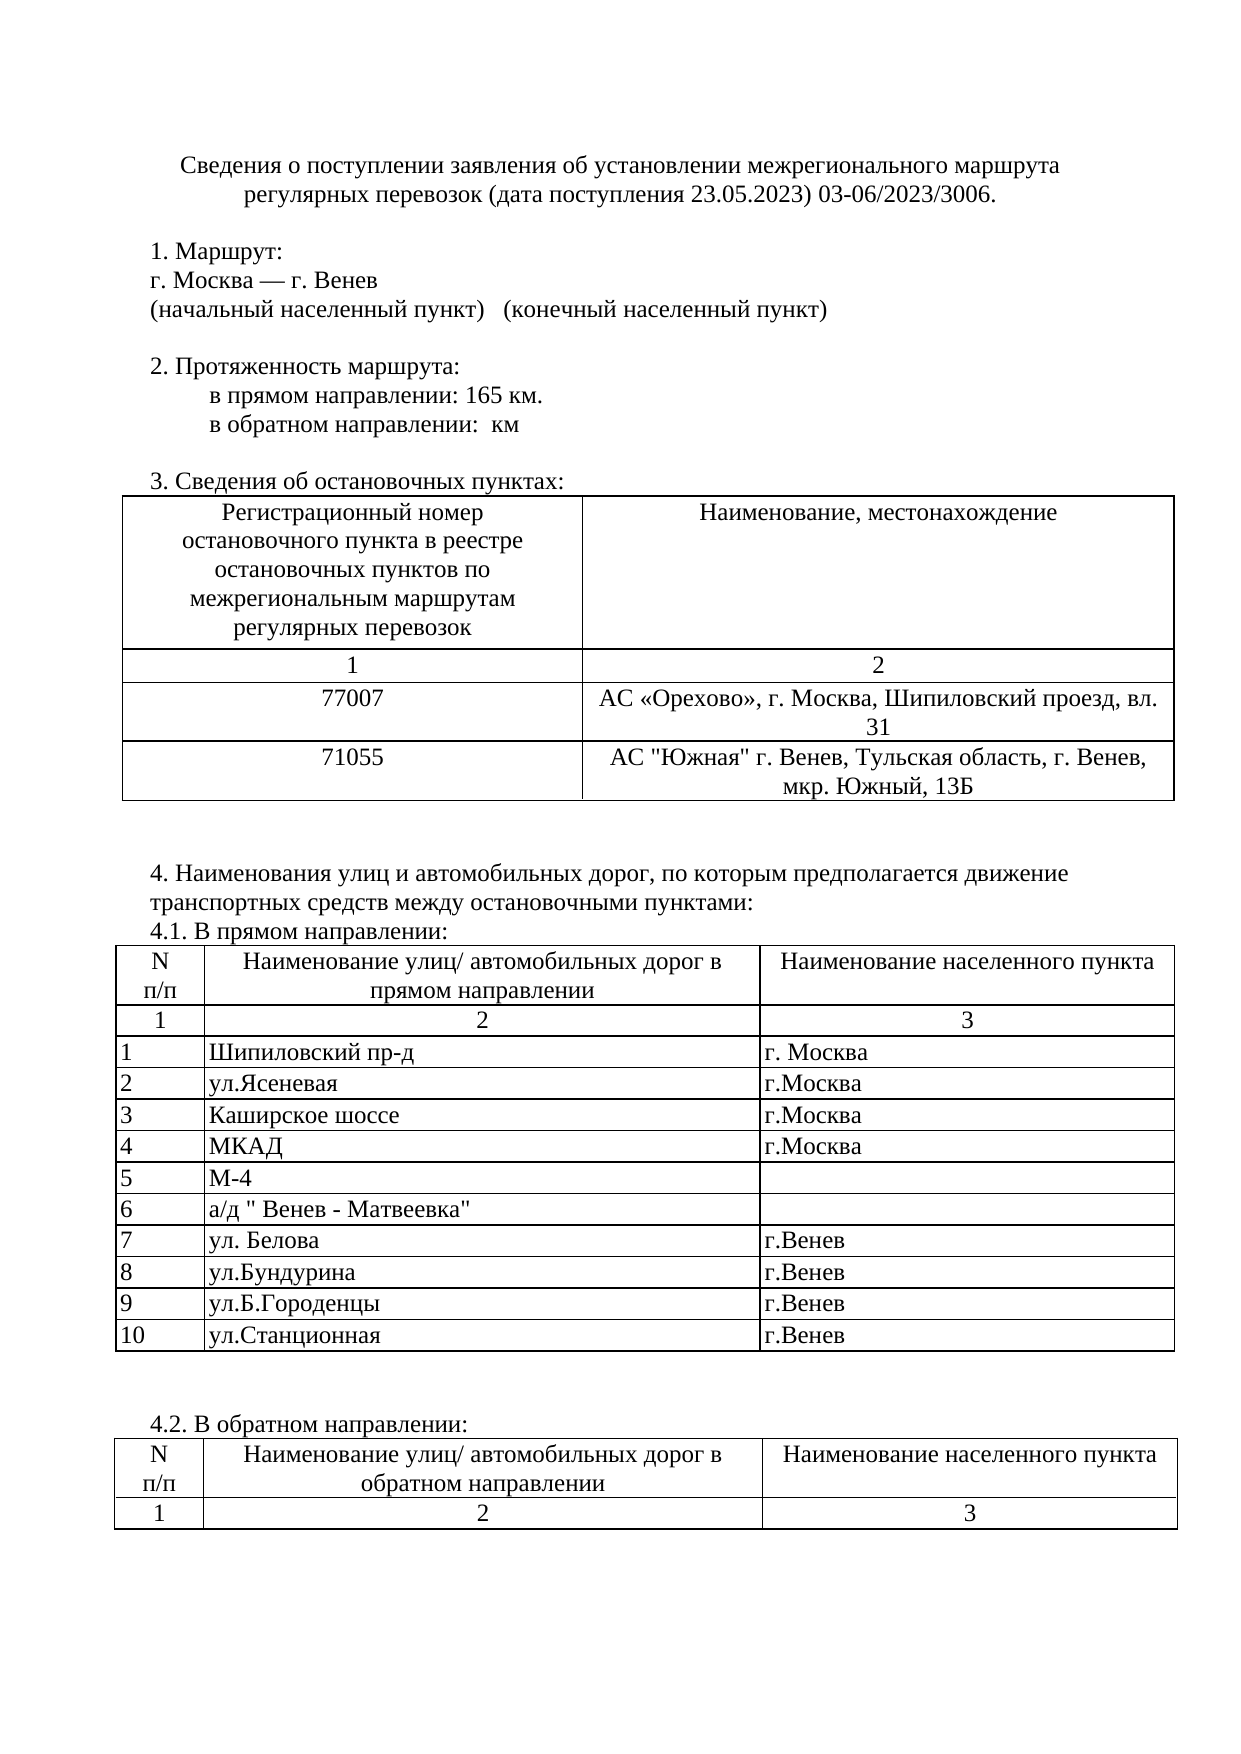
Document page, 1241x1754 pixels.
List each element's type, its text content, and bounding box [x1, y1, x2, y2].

table_cell ул.Бундурина [205, 1257, 759, 1287]
table_cell 1 [117, 1037, 204, 1067]
table_cell 1 [123, 650, 582, 681]
table_cell 1 [115, 1498, 203, 1528]
table_cell г. Москва [761, 1037, 1174, 1067]
table_header Наименование улиц/ автомобильных дорог в обратном направлении [204, 1439, 762, 1497]
table_cell а/д " Венев - Матвеевка" [205, 1194, 759, 1224]
table_cell г.Москва [761, 1068, 1174, 1098]
text 3. Сведения об остановочных пунктах: [150, 466, 1090, 495]
table_cell г.Венев [761, 1289, 1174, 1318]
table_header Наименование населенного пункта [763, 1439, 1177, 1497]
table_cell г.Москва [761, 1131, 1174, 1161]
table_cell 2 [583, 650, 1173, 681]
table_header Регистрационный номер остановочного пункта в реестре остановочных пунктов по межрегиональным маршрутам регулярных перевозок [123, 497, 582, 648]
table_cell 5 [117, 1163, 204, 1193]
table_cell 2 [205, 1006, 759, 1035]
table_cell 7 [117, 1226, 204, 1256]
table_cell 3 [763, 1497, 1177, 1528]
table_cell г.Венев [761, 1257, 1174, 1287]
text 4.2. В обратном направлении: [150, 1409, 1090, 1438]
table_header Наименование, местонахождение [583, 497, 1173, 648]
table_cell АС «Орехово», г. Москва, Шипиловский проезд, вл. 31 [583, 683, 1173, 740]
text в прямом направлении: 165 км. [150, 380, 1090, 409]
table_cell 1 [117, 1006, 204, 1035]
table_header Наименование населенного пункта [761, 946, 1174, 1004]
table_cell 3 [761, 1006, 1174, 1035]
table_cell 2 [117, 1068, 204, 1098]
text 2. Протяженность маршрута: [150, 351, 1090, 380]
table_cell МКАД [205, 1131, 759, 1161]
text г. Москва — г. Венев [150, 265, 1090, 294]
table_cell 77007 [123, 683, 582, 740]
table_cell 2 [204, 1498, 762, 1528]
table_cell ул.Станционная [205, 1320, 759, 1350]
table_cell ул.Б.Городенцы [205, 1289, 759, 1318]
table_cell г.Венев [761, 1226, 1174, 1256]
table_header Наименование улиц/ автомобильных дорог в прямом направлении [205, 946, 759, 1004]
table_header N п/п [117, 946, 204, 1004]
table_cell г.Венев [761, 1320, 1174, 1350]
table_header N п/п [115, 1439, 203, 1497]
table_cell 4 [117, 1131, 204, 1161]
text 4. Наименования улиц и автомобильных дорог, по которым предполагается движение транспортных средств между остановочными пунктами: [150, 858, 1090, 916]
table_cell 9 [117, 1289, 204, 1318]
text в обратном направлении: км [150, 409, 1090, 437]
text (начальный населенный пункт) (конечный населенный пункт) [150, 294, 1090, 322]
text 4.1. В прямом направлении: [150, 916, 1090, 945]
table_cell АС "Южная" г. Венев, Тульская область, г. Венев, мкр. Южный, 13Б [583, 742, 1173, 799]
table_cell ул.Ясеневая [205, 1068, 759, 1098]
table_cell М-4 [205, 1163, 759, 1193]
table_cell [761, 1194, 1174, 1224]
table_cell 8 [117, 1257, 204, 1287]
table_cell г.Москва [761, 1100, 1174, 1130]
table_cell Шипиловский пр-д [205, 1037, 759, 1067]
text Сведения о поступлении заявления об установлении межрегионального маршрута регулярных перевозок (дата поступления 23.05.2023) 03-06/2023/3006. [150, 150, 1090, 207]
table_cell 71055 [123, 742, 582, 799]
text 1. Маршрут: [150, 236, 1090, 265]
table_cell [761, 1163, 1174, 1193]
table_cell 6 [117, 1194, 204, 1224]
table_cell ул. Белова [205, 1226, 759, 1256]
table_cell 3 [117, 1100, 204, 1130]
table_cell 10 [117, 1320, 204, 1350]
table_cell Каширское шоссе [205, 1100, 759, 1130]
